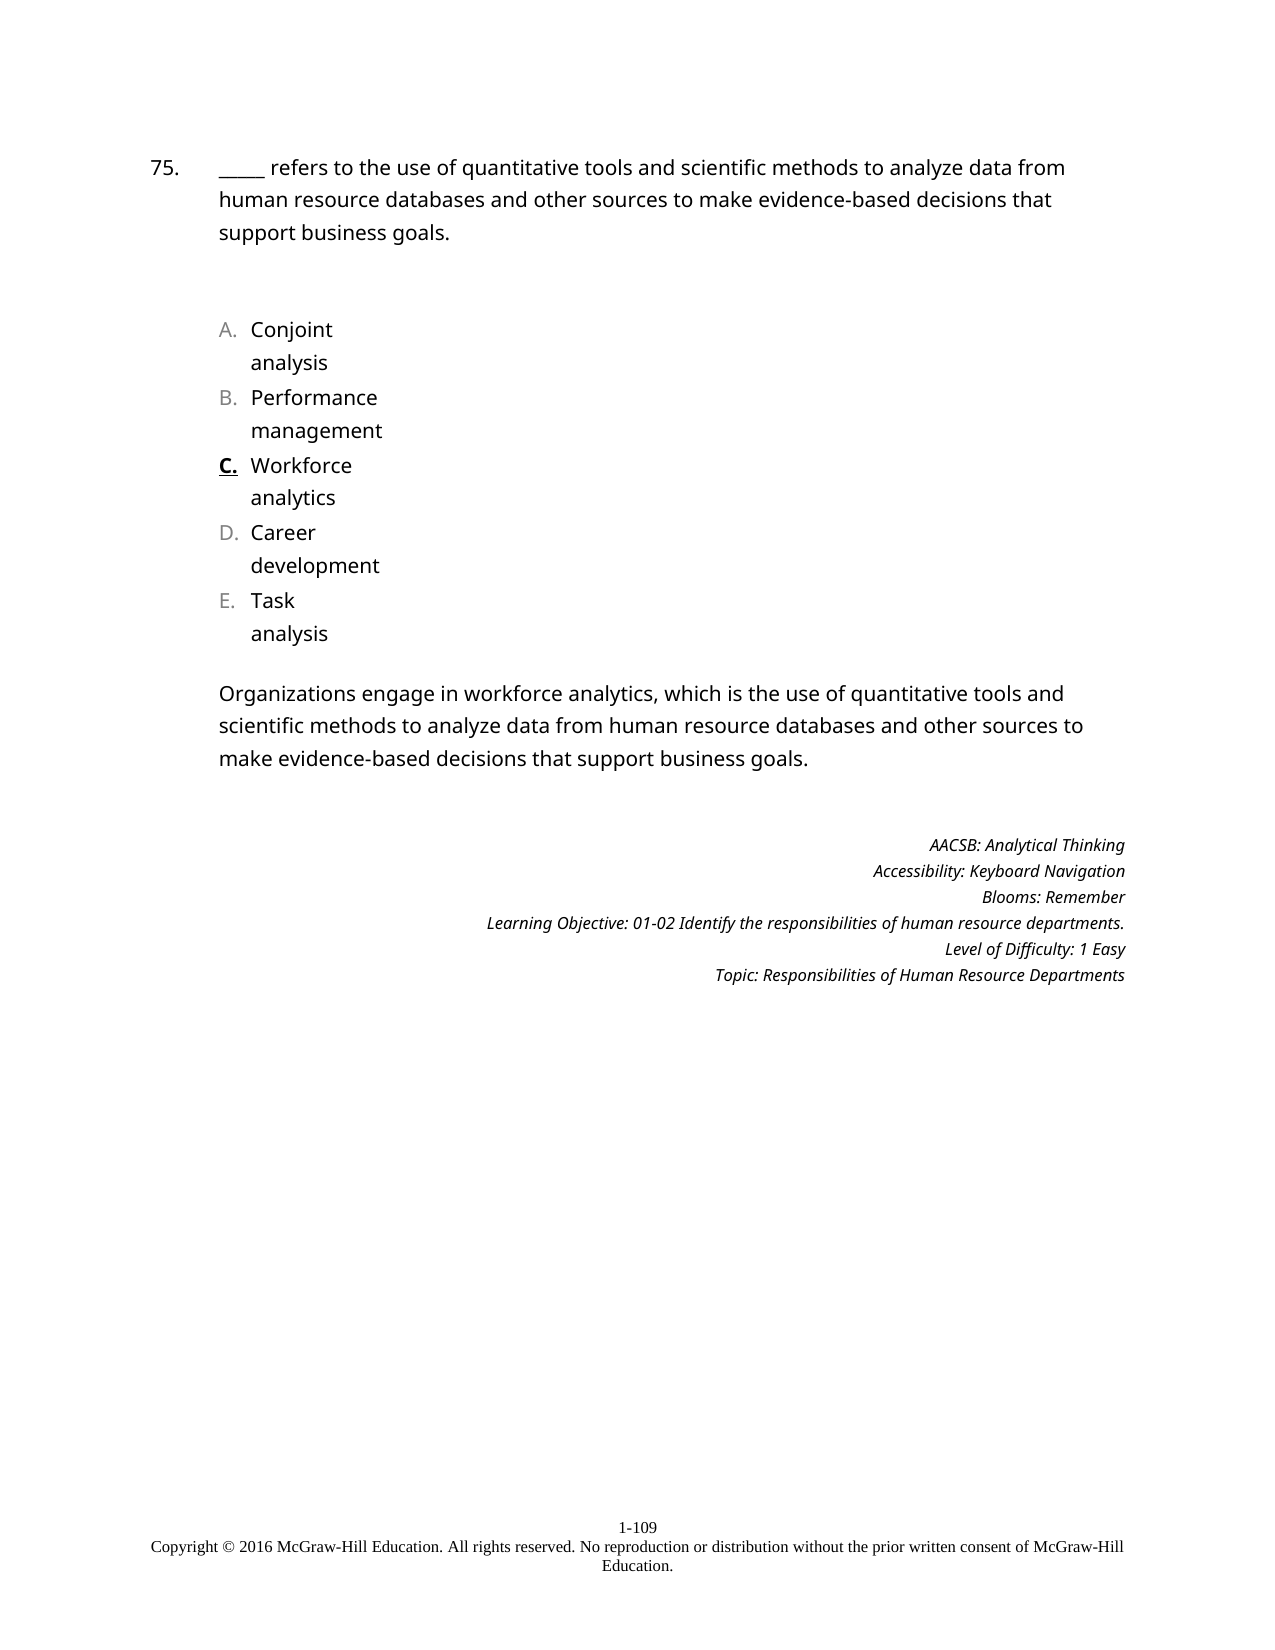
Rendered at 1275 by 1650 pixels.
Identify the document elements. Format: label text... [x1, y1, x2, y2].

table_header _____ refers to the use of quantitative tools and scientific methods to analyze data from human resource databases and other sources to make evidence-based decisions that support business goals. Organizations engage in workforce analytics, which is the use of quantitative tools and scientific methods to analyze data from human resource databases and other sources to make evidence-based decisions that support business goals. [219, 153, 1125, 804]
table_header 75. [150, 153, 218, 804]
table_header AACSB: Analytical Thinking Accessibility: Keyboard Navigation Blooms: Remember Learning Objective: 01-02 Identify the responsibilities of human resource departments. Level of Difficulty: 1 Easy Topic: Responsibilities of Human Resource Departments [150, 833, 1125, 1022]
